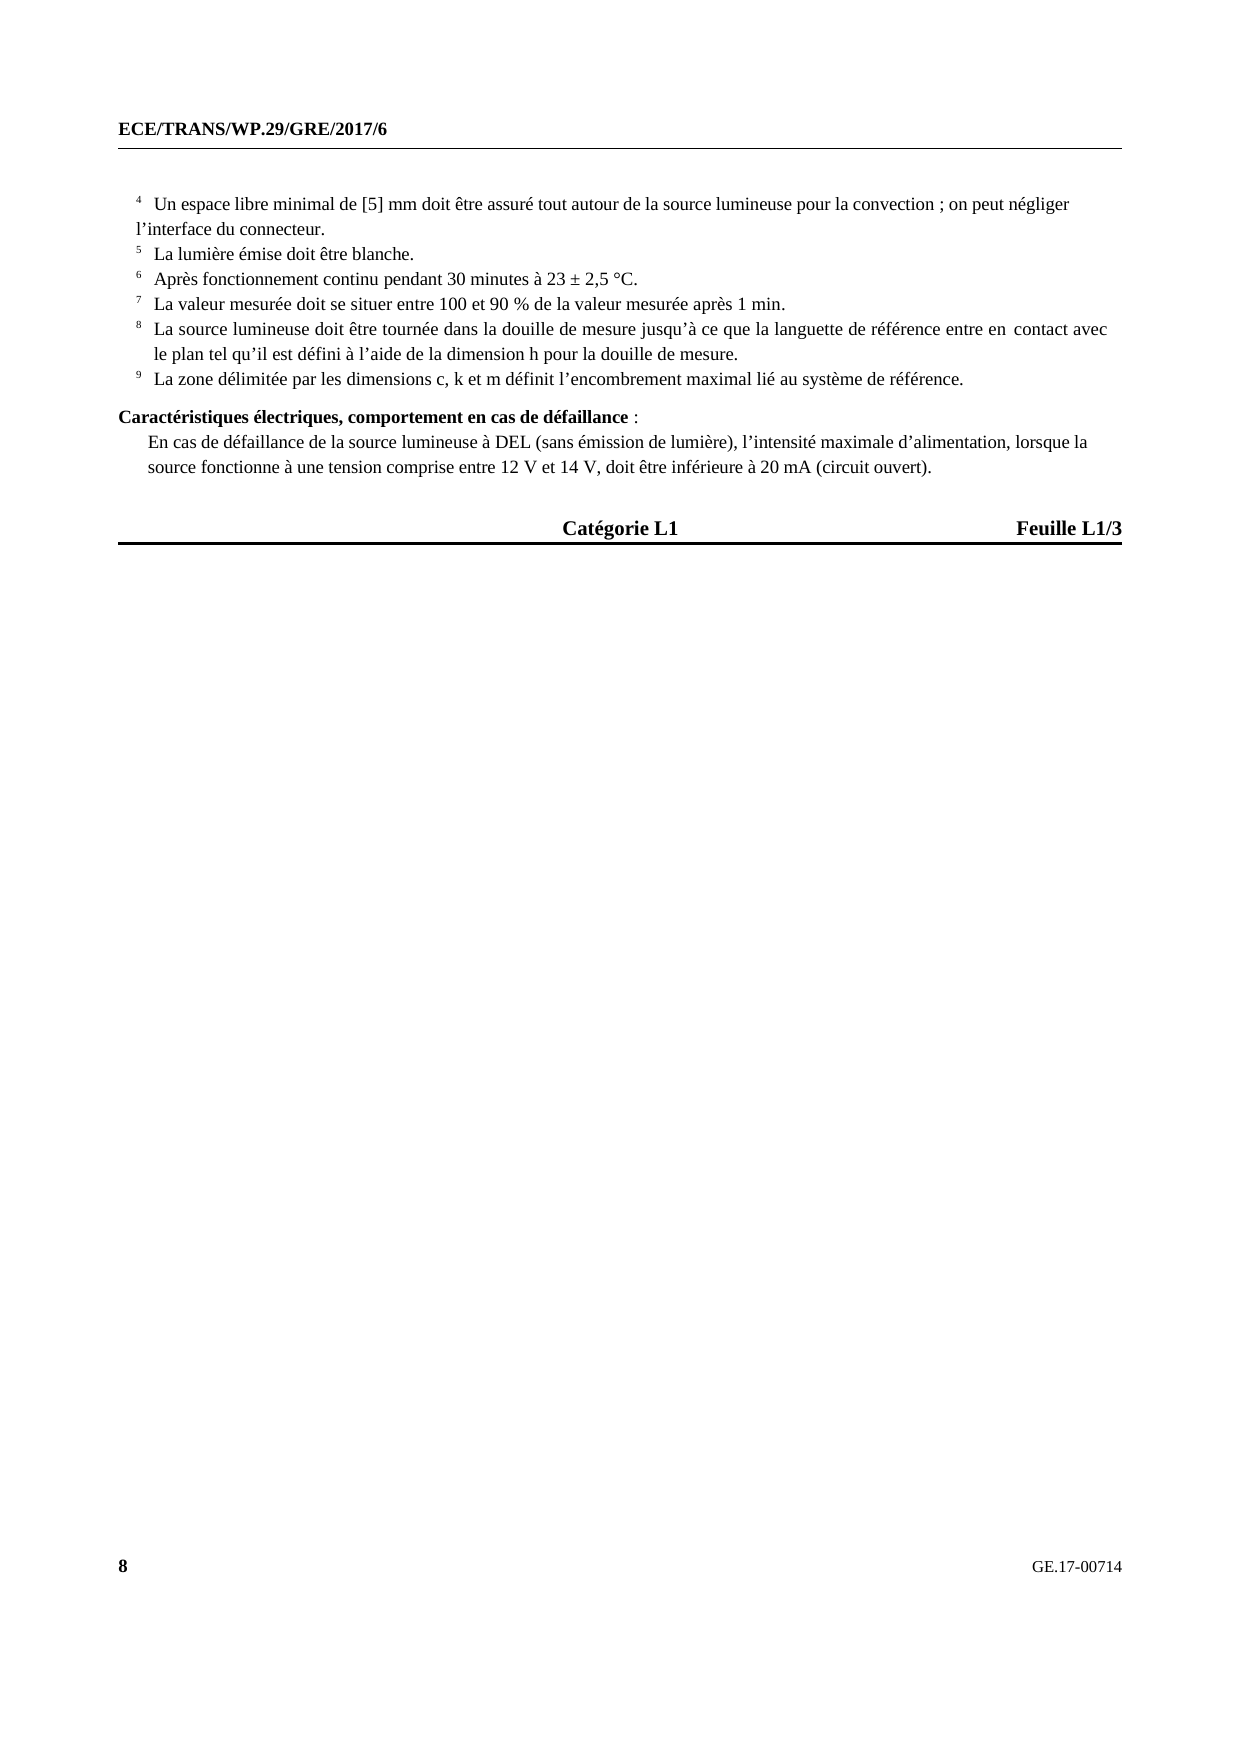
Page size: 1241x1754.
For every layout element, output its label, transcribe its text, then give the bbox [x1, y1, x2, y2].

text Catégorie L1 Feuille L1/3 [118, 515, 1122, 542]
text 6 Après fonctionnement continu pendant 30 minutes à 23 ± 2,5 °C. [136, 265, 1107, 290]
text 5 La lumière émise doit être blanche. [136, 240, 1122, 265]
text 8 La source lumineuse doit être tournée dans la douille de mesure jusqu’à ce que la languette de référence entre en contact avec le plan tel qu’il est défini à l’aide de la dimension h pour la douille de mesure. [136, 315, 1107, 365]
text 4 Un espace libre minimal de [5] mm doit être assuré tout autour de la source lumineuse pour la convection ; on peut négliger [136, 190, 1122, 215]
text 7 La valeur mesurée doit se situer entre 100 et 90 % de la valeur mesurée après 1 min. [136, 290, 1107, 315]
text 9 La zone délimitée par les dimensions c, k et m définit l’encombrement maximal lié au système de référence. [136, 365, 1107, 390]
text Caractéristiques électriques, comportement en cas de défaillance : [118, 402, 1122, 427]
text l’interface du connecteur. [136, 215, 1122, 240]
text En cas de défaillance de la source lumineuse à DEL (sans émission de lumière), l’intensité maximale d’alimentation, lorsque la source fonctionne à une tension comprise entre 12 V et 14 V, doit être inférieure à 20 mA (circuit ouvert). [148, 427, 1122, 477]
